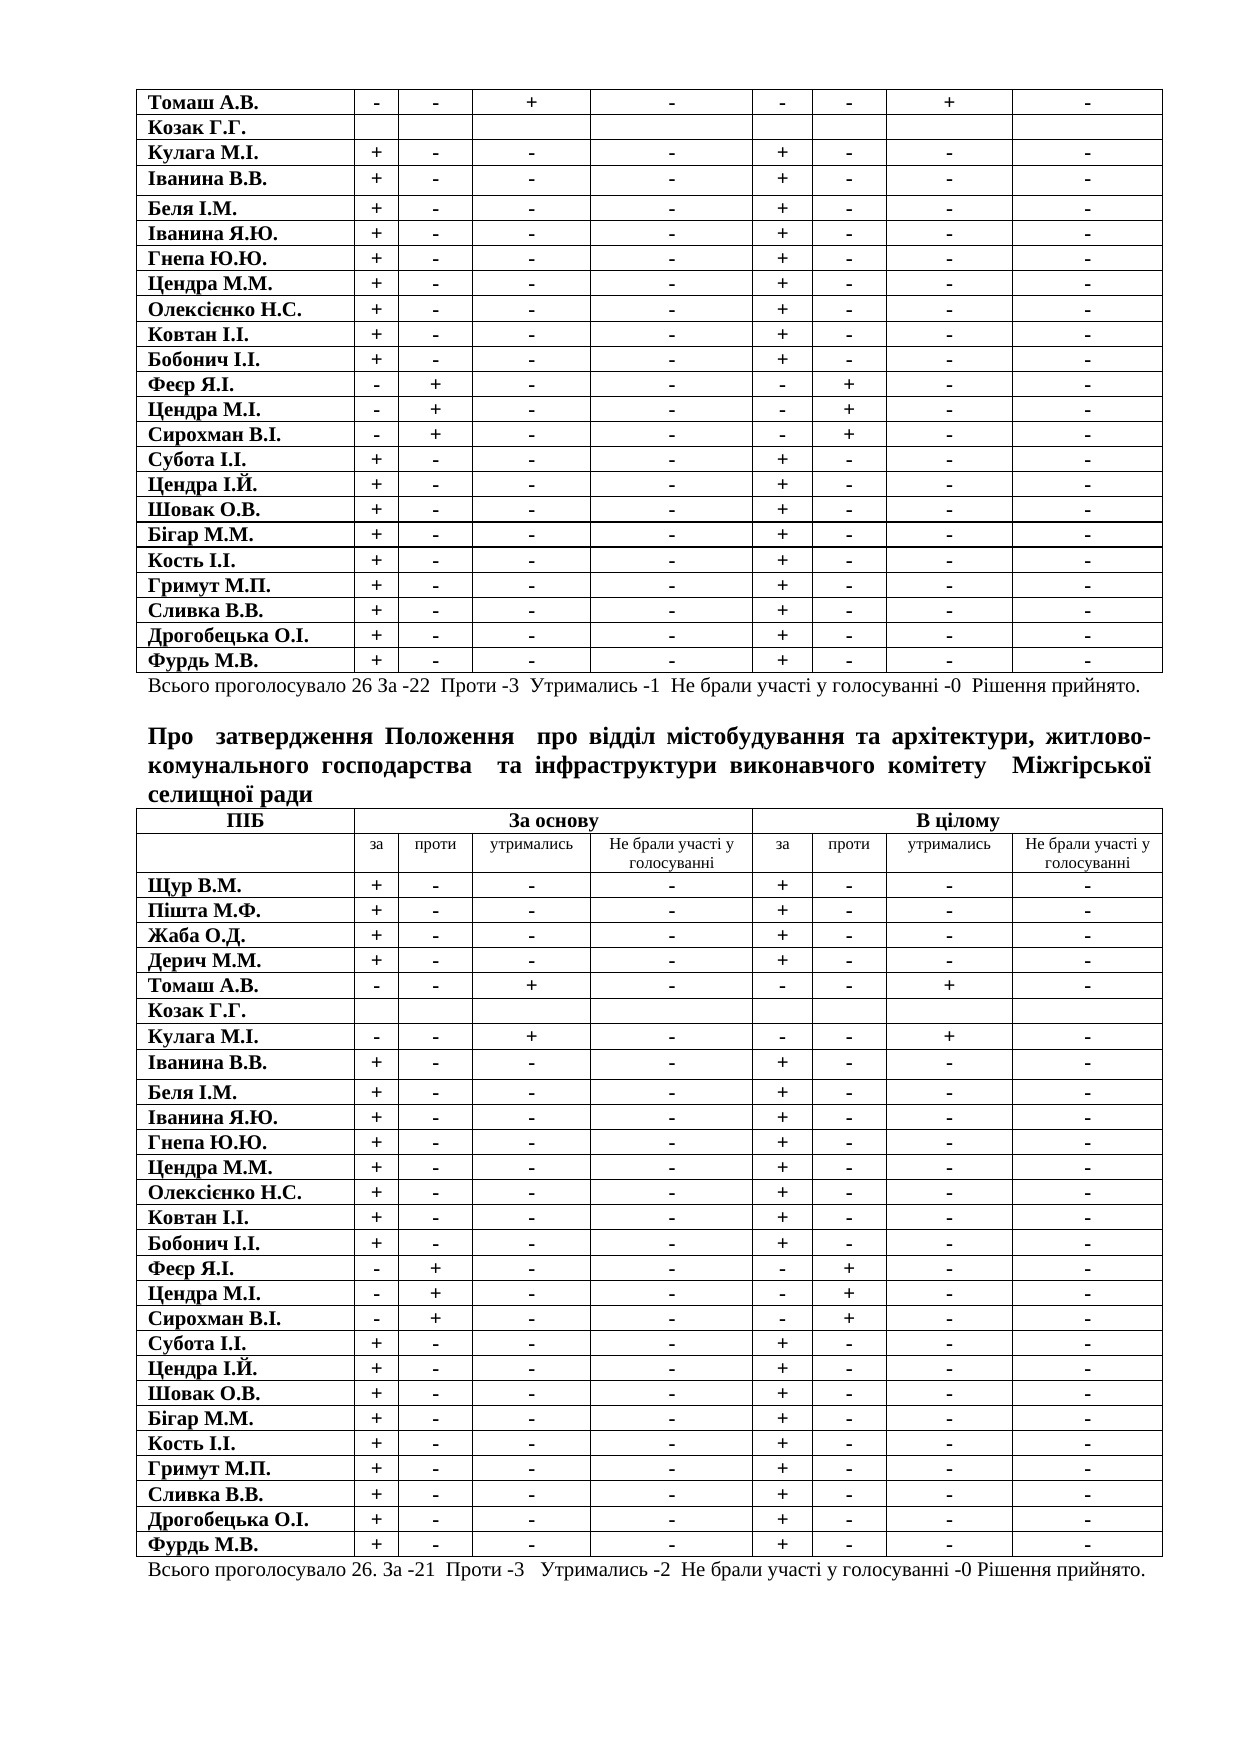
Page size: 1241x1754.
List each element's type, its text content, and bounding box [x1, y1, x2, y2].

table_cell - [591, 322, 752, 346]
table_cell + [355, 196, 398, 220]
table_cell + [355, 1356, 398, 1380]
table_cell + [355, 1481, 398, 1506]
table_cell - [591, 948, 752, 972]
table_cell - [887, 422, 1012, 446]
table_cell - [1013, 372, 1162, 396]
table_cell - [399, 1024, 472, 1049]
table_cell - [813, 1230, 886, 1254]
table_cell - [399, 1230, 472, 1254]
table_cell + [753, 1331, 812, 1355]
table_cell - [813, 1431, 886, 1455]
table_cell Дерич М.М. [137, 948, 354, 972]
table_cell + [753, 1050, 812, 1079]
table_cell - [813, 447, 886, 471]
table_cell - [887, 271, 1012, 295]
table_cell - [887, 1050, 1012, 1079]
table_cell - [399, 90, 472, 114]
table_cell - [355, 397, 398, 421]
table_cell + [753, 1431, 812, 1455]
table_cell - [887, 923, 1012, 947]
table_cell - [473, 648, 590, 672]
table_cell - [399, 598, 472, 622]
table_cell - [473, 1256, 590, 1279]
table_cell Кость І.І. [137, 548, 354, 572]
table_cell - [399, 973, 472, 997]
table_cell - [813, 497, 886, 521]
table_cell - [399, 1456, 472, 1480]
table_cell [137, 834, 354, 872]
table_cell - [887, 1381, 1012, 1405]
table_cell + [813, 372, 886, 396]
table_cell + [813, 422, 886, 446]
table_cell - [591, 1406, 752, 1430]
table_cell - [887, 898, 1012, 922]
table_cell - [887, 648, 1012, 672]
table_cell - [355, 372, 398, 396]
table_cell - [473, 1331, 590, 1355]
table_cell + [355, 296, 398, 321]
table_cell [1013, 115, 1162, 139]
table_cell - [591, 1456, 752, 1480]
table_cell - [1013, 166, 1162, 195]
table_cell - [399, 1155, 472, 1179]
table_cell + [399, 397, 472, 421]
text Всього проголосувало 26 За -22 Проти -3 Утримались -1 Не брали участі у голосуванні -0 Рішення прийнято. [148, 673, 1152, 697]
table_cell + [355, 898, 398, 922]
table_cell - [399, 1105, 472, 1129]
table_cell - [591, 1431, 752, 1455]
table_cell - [887, 472, 1012, 496]
table_cell - [591, 1381, 752, 1405]
table_cell - [753, 1281, 812, 1305]
table_cell - [813, 322, 886, 346]
table_cell - [473, 1306, 590, 1330]
table_cell - [813, 90, 886, 114]
table_cell - [813, 1406, 886, 1430]
table_cell - [1013, 1050, 1162, 1079]
table_cell + [753, 573, 812, 597]
table_cell Олексієнко Н.С. [137, 1180, 354, 1204]
table_cell + [753, 923, 812, 947]
table_cell - [473, 1180, 590, 1204]
table_cell + [753, 1481, 812, 1506]
table_cell - [887, 166, 1012, 195]
table_cell - [399, 1050, 472, 1079]
table_cell + [355, 523, 398, 546]
table_cell + [355, 472, 398, 496]
table_cell [473, 115, 590, 139]
table_cell - [399, 1205, 472, 1229]
table_cell - [1013, 1406, 1162, 1430]
table_cell - [473, 196, 590, 220]
table_cell - [591, 1230, 752, 1254]
table_cell + [753, 221, 812, 245]
table_cell - [753, 422, 812, 446]
table_cell - [399, 271, 472, 295]
table_cell - [399, 873, 472, 897]
table_cell - [887, 1230, 1012, 1254]
table_cell + [753, 648, 812, 672]
table_cell - [399, 196, 472, 220]
table_cell + [355, 1180, 398, 1204]
table_cell - [355, 973, 398, 997]
table_cell - [813, 923, 886, 947]
table_cell + [399, 422, 472, 446]
table_cell + [813, 1306, 886, 1330]
table_cell - [591, 1080, 752, 1104]
table_cell - [1013, 347, 1162, 371]
table_cell - [399, 447, 472, 471]
table_cell - [473, 1356, 590, 1380]
table_cell - [887, 221, 1012, 245]
table_cell - [591, 873, 752, 897]
table_cell - [473, 447, 590, 471]
table_cell Бобонич І.І. [137, 1230, 354, 1254]
table_cell - [591, 497, 752, 521]
table_cell - [813, 898, 886, 922]
table_cell - [813, 1050, 886, 1079]
table_cell - [473, 166, 590, 195]
table_cell + [753, 948, 812, 972]
table_cell - [1013, 1105, 1162, 1129]
table_cell - [813, 271, 886, 295]
table_cell Гримут М.П. [137, 573, 354, 597]
table_cell Гнепа Ю.Ю. [137, 246, 354, 270]
table_cell [813, 115, 886, 139]
table_cell + [355, 1406, 398, 1430]
table_cell - [813, 1356, 886, 1380]
table_cell - [591, 246, 752, 270]
table_cell - [399, 472, 472, 496]
table_cell - [813, 140, 886, 165]
table_cell - [813, 548, 886, 572]
table_cell - [813, 598, 886, 622]
table_cell + [753, 1230, 812, 1254]
table_cell - [887, 1481, 1012, 1506]
table_cell - [591, 573, 752, 597]
table_cell + [399, 372, 472, 396]
table_cell + [813, 1256, 886, 1279]
table_cell + [753, 1130, 812, 1154]
table_cell Ковтан І.І. [137, 1205, 354, 1229]
table_cell - [1013, 523, 1162, 546]
table_cell - [753, 397, 812, 421]
table_cell Дрогобецька О.І. [137, 623, 354, 647]
table_header В цілому [753, 809, 1162, 832]
table_cell - [813, 246, 886, 270]
table_cell [887, 999, 1012, 1022]
table_cell - [813, 623, 886, 647]
table_cell - [887, 1105, 1012, 1129]
table_cell - [1013, 447, 1162, 471]
table_cell - [813, 166, 886, 195]
table_cell + [355, 1230, 398, 1254]
table_cell + [753, 598, 812, 622]
table_cell - [1013, 296, 1162, 321]
table_cell - [473, 1456, 590, 1480]
table_cell - [399, 1481, 472, 1506]
table_cell - [591, 1356, 752, 1380]
table_cell - [399, 1331, 472, 1355]
text Всього проголосувало 26. За -21 Проти -3 Утримались -2 Не брали участі у голосуванні -0 Рішення прийнято. [148, 1557, 1152, 1581]
table_cell + [399, 1306, 472, 1330]
table_cell + [355, 1205, 398, 1229]
table_cell - [887, 1281, 1012, 1305]
table_cell Томаш А.В. [137, 973, 354, 997]
table_cell + [355, 1381, 398, 1405]
table_cell + [355, 573, 398, 597]
table_cell - [1013, 598, 1162, 622]
table_cell - [1013, 898, 1162, 922]
table_cell - [887, 948, 1012, 972]
table_cell - [399, 923, 472, 947]
table_cell Козак Г.Г. [137, 115, 354, 139]
table_cell проти [399, 834, 472, 872]
table_cell - [887, 1356, 1012, 1380]
table_header ПІБ [137, 809, 354, 832]
table_cell Не брали участі у голосуванні [591, 834, 752, 872]
table_cell - [399, 948, 472, 972]
table_cell - [399, 1080, 472, 1104]
table_cell - [1013, 923, 1162, 947]
table_cell + [355, 948, 398, 972]
table_cell - [591, 1507, 752, 1531]
table_cell - [355, 1024, 398, 1049]
table_cell - [473, 296, 590, 321]
table_cell Феєр Я.І. [137, 372, 354, 396]
table_cell + [753, 296, 812, 321]
table_cell + [399, 1256, 472, 1279]
table_cell - [399, 221, 472, 245]
table_cell [1013, 999, 1162, 1022]
table_cell - [399, 322, 472, 346]
table_cell - [813, 472, 886, 496]
table_cell - [887, 397, 1012, 421]
table_cell - [753, 973, 812, 997]
table_cell Пішта М.Ф. [137, 898, 354, 922]
table_cell Цендра М.І. [137, 1281, 354, 1305]
table_cell - [591, 196, 752, 220]
table_cell - [813, 1155, 886, 1179]
table_cell - [1013, 1130, 1162, 1154]
table_cell - [473, 1205, 590, 1229]
table_cell Сирохман В.І. [137, 1306, 354, 1330]
table_cell + [399, 1281, 472, 1305]
table_cell - [399, 1507, 472, 1531]
text Про затвердження Положення про відділ містобудування та архітектури, житлово-комунального господарства та інфраструктури виконавчого комітету Міжгірської селищної ради [148, 721, 1152, 807]
table_cell + [355, 166, 398, 195]
table_cell - [887, 523, 1012, 546]
table_cell Сливка В.В. [137, 1481, 354, 1506]
table_cell + [753, 623, 812, 647]
table_cell - [813, 196, 886, 220]
table_cell - [1013, 548, 1162, 572]
table_cell - [473, 1431, 590, 1455]
table_cell - [887, 347, 1012, 371]
table_cell - [887, 497, 1012, 521]
table_cell + [355, 1050, 398, 1079]
table_cell Цендра І.Й. [137, 1356, 354, 1380]
table_cell - [591, 372, 752, 396]
table_cell - [753, 90, 812, 114]
table_cell + [355, 1431, 398, 1455]
table_cell - [591, 1180, 752, 1204]
table_cell - [473, 246, 590, 270]
table_cell - [813, 1456, 886, 1480]
table_cell - [473, 1406, 590, 1430]
table_cell - [1013, 1331, 1162, 1355]
table_cell - [813, 296, 886, 321]
table_cell + [753, 1532, 812, 1556]
table_cell Сливка В.В. [137, 598, 354, 622]
table_cell - [813, 1105, 886, 1129]
table_cell Цендра М.І. [137, 397, 354, 421]
table_cell - [1013, 397, 1162, 421]
table_cell - [887, 598, 1012, 622]
table_cell + [753, 140, 812, 165]
table_cell - [1013, 1381, 1162, 1405]
table_cell + [887, 1024, 1012, 1049]
table_cell - [887, 1306, 1012, 1330]
table_cell - [591, 623, 752, 647]
table_cell - [887, 1180, 1012, 1204]
table_cell - [399, 296, 472, 321]
table_cell - [813, 973, 886, 997]
table_cell - [473, 948, 590, 972]
table_cell Шовак О.В. [137, 1381, 354, 1405]
table_cell - [591, 598, 752, 622]
table_cell - [813, 1130, 886, 1154]
table_cell + [355, 598, 398, 622]
table_cell - [591, 1481, 752, 1506]
table_cell - [473, 548, 590, 572]
table_cell - [753, 1024, 812, 1049]
table_cell - [1013, 140, 1162, 165]
table_cell + [753, 1180, 812, 1204]
table_cell + [753, 497, 812, 521]
table_cell - [1013, 196, 1162, 220]
table_cell - [473, 397, 590, 421]
table_cell - [753, 1306, 812, 1330]
table_cell Феєр Я.І. [137, 1256, 354, 1279]
table_cell за [753, 834, 812, 872]
table_cell - [591, 973, 752, 997]
table_cell - [473, 1050, 590, 1079]
table_cell + [753, 166, 812, 195]
table_cell - [591, 90, 752, 114]
table_cell - [1013, 648, 1162, 672]
table_cell - [813, 1481, 886, 1506]
table_cell - [813, 948, 886, 972]
table_cell Іванина Я.Ю. [137, 1105, 354, 1129]
table_cell - [1013, 948, 1162, 972]
table_cell - [1013, 1024, 1162, 1049]
table_cell + [753, 1080, 812, 1104]
table_cell + [355, 1130, 398, 1154]
table_cell - [887, 1331, 1012, 1355]
table_cell - [1013, 1230, 1162, 1254]
table_cell - [1013, 1180, 1162, 1204]
table_cell - [887, 1205, 1012, 1229]
table_cell - [1013, 973, 1162, 997]
table_cell [813, 999, 886, 1022]
table_cell - [813, 573, 886, 597]
table_cell + [813, 397, 886, 421]
table_cell - [1013, 472, 1162, 496]
table_cell утримались [887, 834, 1012, 872]
table_cell + [753, 347, 812, 371]
table_cell - [399, 623, 472, 647]
table_cell - [591, 472, 752, 496]
table_cell - [399, 1381, 472, 1405]
table_cell - [887, 296, 1012, 321]
table_cell - [591, 648, 752, 672]
table_cell - [399, 523, 472, 546]
table_cell - [399, 573, 472, 597]
table_cell - [591, 1155, 752, 1179]
table_cell [399, 999, 472, 1022]
table_cell - [473, 1532, 590, 1556]
table_cell - [591, 1024, 752, 1049]
table_cell - [473, 347, 590, 371]
table_cell + [355, 1331, 398, 1355]
table_cell + [753, 196, 812, 220]
table_cell - [591, 1256, 752, 1279]
table_cell - [813, 221, 886, 245]
table_cell - [591, 1281, 752, 1305]
table_cell + [753, 1356, 812, 1380]
table_cell - [473, 1381, 590, 1405]
table_cell - [1013, 1456, 1162, 1480]
table_cell - [1013, 623, 1162, 647]
table_cell - [1013, 246, 1162, 270]
table_cell - [591, 523, 752, 546]
table_cell - [813, 1331, 886, 1355]
table_cell - [473, 598, 590, 622]
table_cell - [813, 1507, 886, 1531]
table_cell - [887, 548, 1012, 572]
table_cell + [753, 548, 812, 572]
table_cell + [753, 1456, 812, 1480]
table_cell - [399, 1431, 472, 1455]
table_cell - [1013, 322, 1162, 346]
table_cell + [355, 322, 398, 346]
table_cell + [355, 246, 398, 270]
table_cell - [813, 1205, 886, 1229]
table_cell - [1013, 1205, 1162, 1229]
table_cell - [399, 648, 472, 672]
table_cell Гнепа Ю.Ю. [137, 1130, 354, 1154]
table_cell Дрогобецька О.І. [137, 1507, 354, 1531]
table_cell - [887, 1456, 1012, 1480]
table_header За основу [355, 809, 752, 832]
table_cell проти [813, 834, 886, 872]
table_cell - [591, 447, 752, 471]
table_cell - [591, 1050, 752, 1079]
table_cell Жаба О.Д. [137, 923, 354, 947]
table_cell - [591, 422, 752, 446]
table_cell Сирохман В.І. [137, 422, 354, 446]
table_cell Іванина В.В. [137, 1050, 354, 1079]
table_cell Фурдь М.В. [137, 1532, 354, 1556]
table_cell - [473, 1281, 590, 1305]
table_cell - [399, 140, 472, 165]
table_cell - [1013, 873, 1162, 897]
table_cell [591, 115, 752, 139]
table_cell - [887, 140, 1012, 165]
table_cell + [355, 271, 398, 295]
table_cell - [887, 447, 1012, 471]
table_cell - [887, 246, 1012, 270]
table_cell + [473, 90, 590, 114]
table_cell - [1013, 1481, 1162, 1506]
table_cell Гримут М.П. [137, 1456, 354, 1480]
table_cell Фурдь М.В. [137, 648, 354, 672]
table_cell [591, 999, 752, 1022]
table_cell - [813, 1381, 886, 1405]
table_cell - [1013, 1256, 1162, 1279]
table_cell - [887, 322, 1012, 346]
table_cell - [473, 1481, 590, 1506]
table_cell Бігар М.М. [137, 1406, 354, 1430]
table_cell - [1013, 1281, 1162, 1305]
table_cell + [355, 1507, 398, 1531]
table_cell Цендра М.М. [137, 1155, 354, 1179]
table_cell Субота І.І. [137, 1331, 354, 1355]
table_cell + [473, 1024, 590, 1049]
table_cell + [355, 140, 398, 165]
table_cell - [813, 347, 886, 371]
table_cell - [887, 1406, 1012, 1430]
table_cell - [813, 1180, 886, 1204]
table_cell + [473, 973, 590, 997]
table_cell - [399, 1406, 472, 1430]
table_cell Томаш А.В. [137, 90, 354, 114]
table_cell - [813, 1080, 886, 1104]
table_cell [473, 999, 590, 1022]
table_cell - [473, 271, 590, 295]
table_cell [753, 999, 812, 1022]
table_cell + [753, 873, 812, 897]
table_cell + [355, 623, 398, 647]
table_cell Щур В.М. [137, 873, 354, 897]
table_cell [753, 115, 812, 139]
table_cell - [473, 573, 590, 597]
table_cell + [753, 1105, 812, 1129]
table_cell - [399, 1180, 472, 1204]
table_cell - [813, 523, 886, 546]
table_cell - [399, 548, 472, 572]
table_cell - [591, 1205, 752, 1229]
table_cell - [399, 1532, 472, 1556]
table_cell - [1013, 1080, 1162, 1104]
table_cell + [355, 347, 398, 371]
table_cell - [399, 246, 472, 270]
table_cell Кулага М.І. [137, 140, 354, 165]
table_cell + [753, 271, 812, 295]
table_cell - [473, 221, 590, 245]
table_cell - [591, 548, 752, 572]
table_cell + [355, 1532, 398, 1556]
table_cell Беля І.М. [137, 196, 354, 220]
table_cell - [591, 1130, 752, 1154]
table_cell - [1013, 1507, 1162, 1531]
table_cell + [753, 246, 812, 270]
table_cell - [399, 1356, 472, 1380]
table_cell - [473, 140, 590, 165]
table_cell [887, 115, 1012, 139]
table_cell - [1013, 422, 1162, 446]
table_cell - [473, 1080, 590, 1104]
table_cell - [591, 166, 752, 195]
table_cell - [1013, 573, 1162, 597]
table_cell + [753, 472, 812, 496]
table_cell - [473, 873, 590, 897]
table_cell + [355, 1105, 398, 1129]
table_cell - [887, 372, 1012, 396]
table_cell - [753, 372, 812, 396]
table_cell Олексієнко Н.С. [137, 296, 354, 321]
table_cell - [1013, 497, 1162, 521]
table_cell - [887, 1532, 1012, 1556]
table_cell + [355, 497, 398, 521]
table_cell - [591, 271, 752, 295]
table_cell - [473, 923, 590, 947]
table_cell Беля І.М. [137, 1080, 354, 1104]
table_cell - [753, 1256, 812, 1279]
table_cell - [887, 1080, 1012, 1104]
table_cell - [887, 1431, 1012, 1455]
table_cell - [887, 623, 1012, 647]
table_cell + [355, 648, 398, 672]
table_cell - [887, 573, 1012, 597]
table_cell - [473, 523, 590, 546]
table_cell - [399, 166, 472, 195]
table_cell Не брали участі у голосуванні [1013, 834, 1162, 872]
table_cell - [1013, 1356, 1162, 1380]
table_cell Шовак О.В. [137, 497, 354, 521]
table_cell Бобонич І.І. [137, 347, 354, 371]
table_cell - [591, 397, 752, 421]
table_cell - [473, 898, 590, 922]
table_cell + [887, 973, 1012, 997]
table_cell - [887, 1155, 1012, 1179]
table_cell - [813, 873, 886, 897]
table_cell - [399, 1130, 472, 1154]
table_cell - [887, 196, 1012, 220]
table_cell - [473, 372, 590, 396]
table_cell + [753, 1381, 812, 1405]
table_cell + [753, 523, 812, 546]
table_cell - [1013, 271, 1162, 295]
table_cell - [591, 1105, 752, 1129]
table_cell + [813, 1281, 886, 1305]
table_cell [399, 115, 472, 139]
table_cell - [355, 1306, 398, 1330]
table_cell Іванина В.В. [137, 166, 354, 195]
table_cell + [753, 322, 812, 346]
table_cell - [355, 90, 398, 114]
table_cell - [591, 347, 752, 371]
table_cell - [887, 1507, 1012, 1531]
table_cell [355, 999, 398, 1022]
table_cell Бігар М.М. [137, 523, 354, 546]
table_cell Цендра І.Й. [137, 472, 354, 496]
table_cell - [1013, 1431, 1162, 1455]
table_cell - [1013, 221, 1162, 245]
table_cell - [355, 1281, 398, 1305]
table_cell - [591, 221, 752, 245]
table_cell - [887, 873, 1012, 897]
table_cell за [355, 834, 398, 872]
table_cell - [355, 1256, 398, 1279]
table_cell - [813, 1024, 886, 1049]
table_cell - [591, 296, 752, 321]
table_cell - [399, 347, 472, 371]
table_cell утримались [473, 834, 590, 872]
table_cell + [753, 1205, 812, 1229]
table_cell + [355, 923, 398, 947]
table_cell - [887, 1130, 1012, 1154]
table_cell + [355, 221, 398, 245]
table_cell - [473, 472, 590, 496]
table_cell - [591, 1532, 752, 1556]
table_cell + [753, 1507, 812, 1531]
table_cell + [355, 1080, 398, 1104]
table_cell - [399, 497, 472, 521]
table_cell + [355, 1456, 398, 1480]
table_cell + [753, 1155, 812, 1179]
table_cell + [355, 447, 398, 471]
table_cell - [813, 648, 886, 672]
table_cell - [473, 1130, 590, 1154]
table_cell - [473, 422, 590, 446]
table_cell + [753, 1406, 812, 1430]
table_cell - [473, 322, 590, 346]
table_cell - [813, 1532, 886, 1556]
table_cell Ковтан І.І. [137, 322, 354, 346]
table_cell - [473, 1230, 590, 1254]
table_cell Кость І.І. [137, 1431, 354, 1455]
table_cell Іванина Я.Ю. [137, 221, 354, 245]
table_cell - [473, 1507, 590, 1531]
table_cell - [591, 1331, 752, 1355]
table_cell - [399, 898, 472, 922]
table_cell + [355, 1155, 398, 1179]
table_cell - [473, 1155, 590, 1179]
table_cell - [473, 623, 590, 647]
table_cell - [1013, 1155, 1162, 1179]
table_cell [355, 115, 398, 139]
table_cell Субота І.І. [137, 447, 354, 471]
table_cell + [355, 873, 398, 897]
table_cell - [1013, 1532, 1162, 1556]
table_cell + [753, 447, 812, 471]
table_cell - [591, 1306, 752, 1330]
table_cell - [1013, 1306, 1162, 1330]
table_cell Кулага М.І. [137, 1024, 354, 1049]
table_cell + [887, 90, 1012, 114]
table_cell + [355, 548, 398, 572]
table_cell Козак Г.Г. [137, 999, 354, 1022]
table_cell - [473, 1105, 590, 1129]
table_cell - [355, 422, 398, 446]
table_cell - [887, 1256, 1012, 1279]
table_cell - [591, 140, 752, 165]
table_cell Цендра М.М. [137, 271, 354, 295]
table_cell - [591, 898, 752, 922]
table_cell - [1013, 90, 1162, 114]
table_cell + [753, 898, 812, 922]
table_cell - [591, 923, 752, 947]
table_cell - [473, 497, 590, 521]
